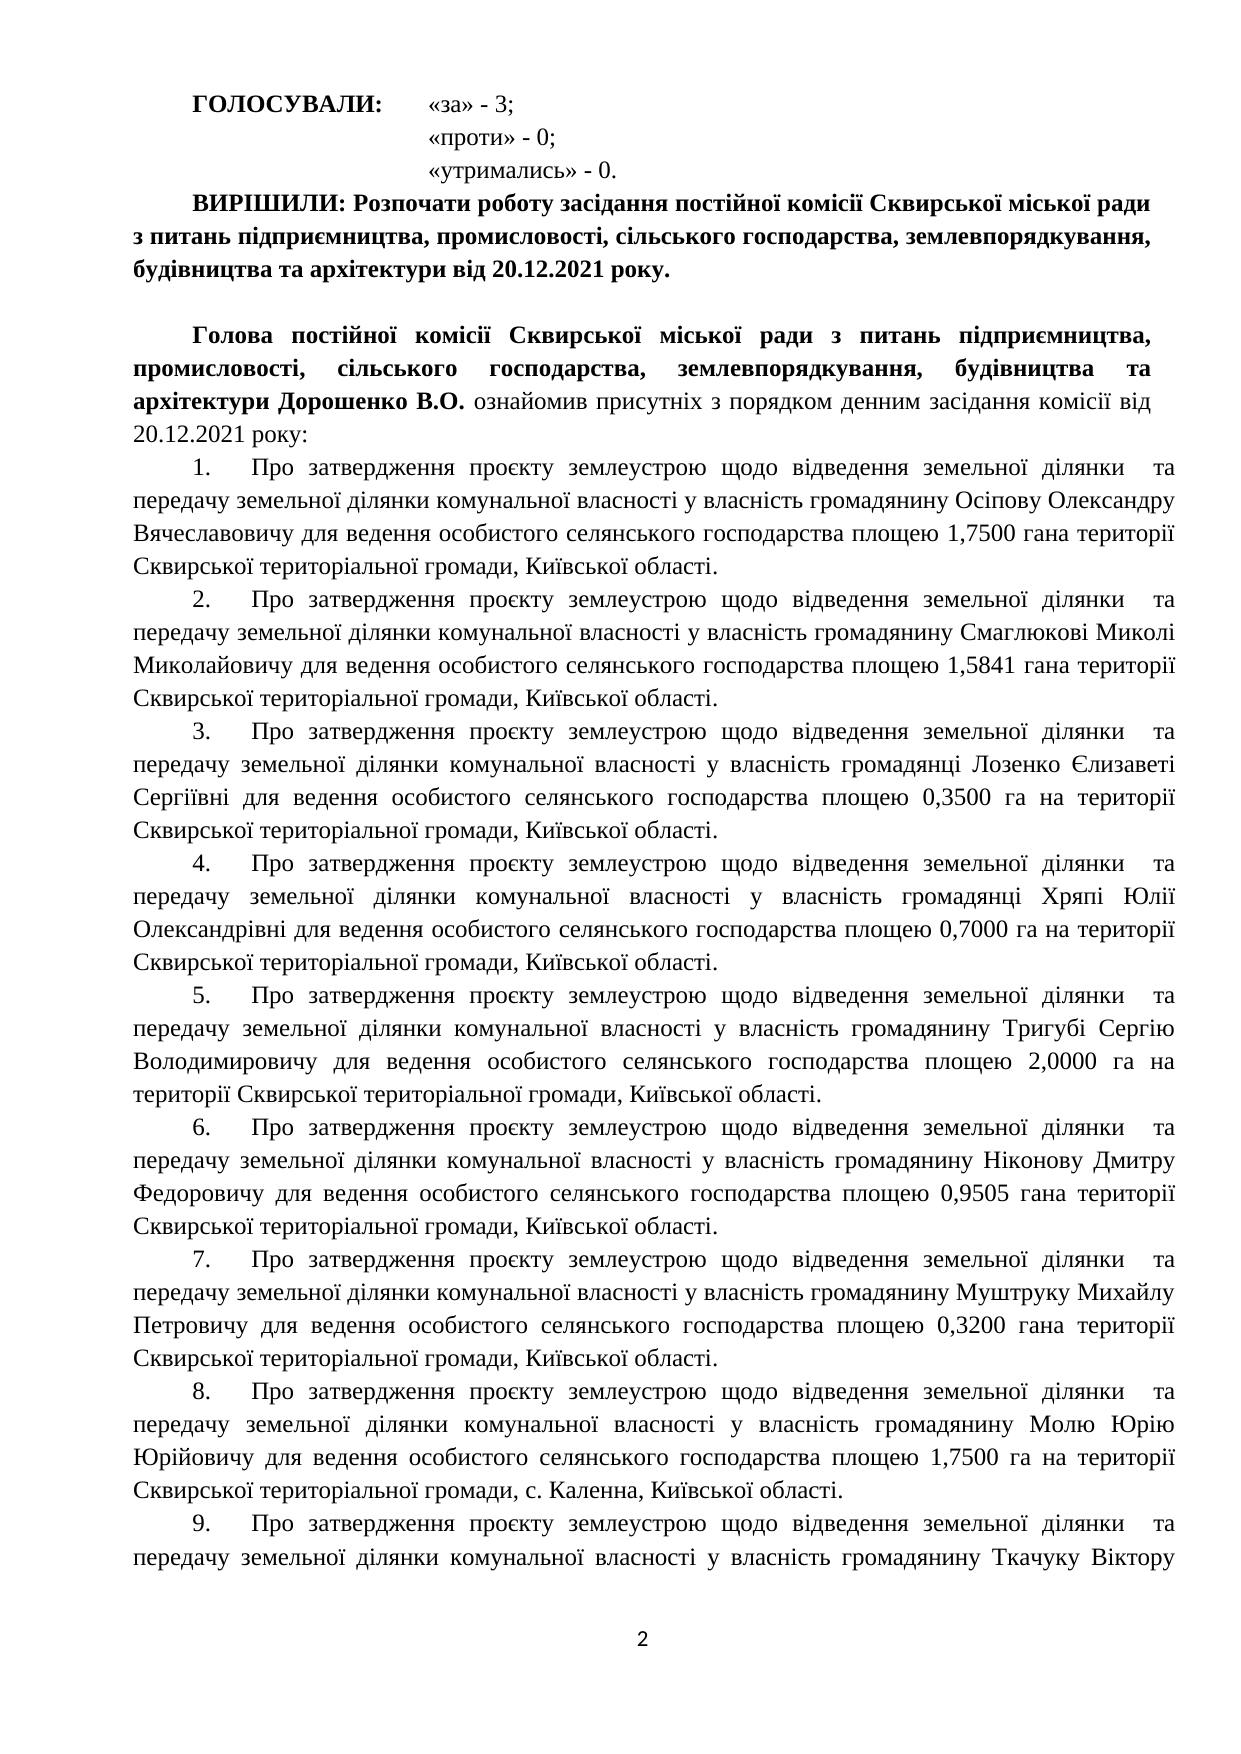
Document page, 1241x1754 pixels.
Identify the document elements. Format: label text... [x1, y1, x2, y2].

text ВИРІШИЛИ: Розпочати роботу засідання постійної комісії Сквирської міської ради з питань підприємництва, промисловості, сільського господарства, землевпорядкування, будівництва та архітектури від 20.12.2021 року. [133, 188, 1152, 282]
list Про затвердження проєкту землеустрою щодо відведення земельної ділянки та передачу земельної ділянки комунальної власності у власність громадянину Молю Юрію Юрійовичу для ведення особистого селянського господарства площею 1,7500 га на території Сквирської територіальної громади, с. Каленна, Київської області. [133, 1376, 1176, 1504]
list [133, 1508, 1176, 1570]
list Про затвердження проєкту землеустрою щодо відведення земельної ділянки та передачу земельної ділянки комунальної власності у власність громадянину Тригубі Сергію Володимировичу для ведення особистого селянського господарства площею 2,0000 га на території Сквирської територіальної громади, Київської області. [133, 980, 1176, 1108]
text «проти» - 0; [133, 122, 1152, 150]
text ГОЛОСУВАЛИ: «за» - 3; [133, 89, 1152, 117]
list Про затвердження проєкту землеустрою щодо відведення земельної ділянки та передачу земельної ділянки комунальної власності у власність громадянину Ніконову Дмитру Федоровичу для ведення особистого селянського господарства площею 0,9505 гана території Сквирської територіальної громади, Київської області. [133, 1112, 1176, 1240]
text «утримались» - 0. [133, 155, 1152, 183]
list Про затвердження проєкту землеустрою щодо відведення земельної ділянки та передачу земельної ділянки комунальної власності у власність громадянці Лозенко Єлизаветі Сергіївні для ведення особистого селянського господарства площею 0,3500 га на території Сквирської територіальної громади, Київської області. [133, 716, 1176, 844]
text Голова постійної комісії Сквирської міської ради з питань підприємництва, промисловості, сільського господарства, землевпорядкування, будівництва та архітектури Дорошенко В.О. ознайомив присутніх з порядком денним засідання комісії від 20.12.2021 року: [133, 320, 1152, 448]
list Про затвердження проєкту землеустрою щодо відведення земельної ділянки та передачу земельної ділянки комунальної власності у власність громадянину Осіпову Олександру Вячеславовичу для ведення особистого селянського господарства площею 1,7500 гана території Сквирської територіальної громади, Київської області. [133, 452, 1176, 580]
list Про затвердження проєкту землеустрою щодо відведення земельної ділянки та передачу земельної ділянки комунальної власності у власність громадянці Хряпі Юлії Олександрівні для ведення особистого селянського господарства площею 0,7000 га на території Сквирської територіальної громади, Київської області. [133, 848, 1176, 976]
list Про затвердження проєкту землеустрою щодо відведення земельної ділянки та передачу земельної ділянки комунальної власності у власність громадянину Муштруку Михайлу Петровичу для ведення особистого селянського господарства площею 0,3200 гана території Сквирської територіальної громади, Київської області. [133, 1244, 1176, 1372]
list Про затвердження проєкту землеустрою щодо відведення земельної ділянки та передачу земельної ділянки комунальної власності у власність громадянину Смаглюкові Миколі Миколайовичу для ведення особистого селянського господарства площею 1,5841 гана території Сквирської територіальної громади, Київської області. [133, 584, 1176, 712]
